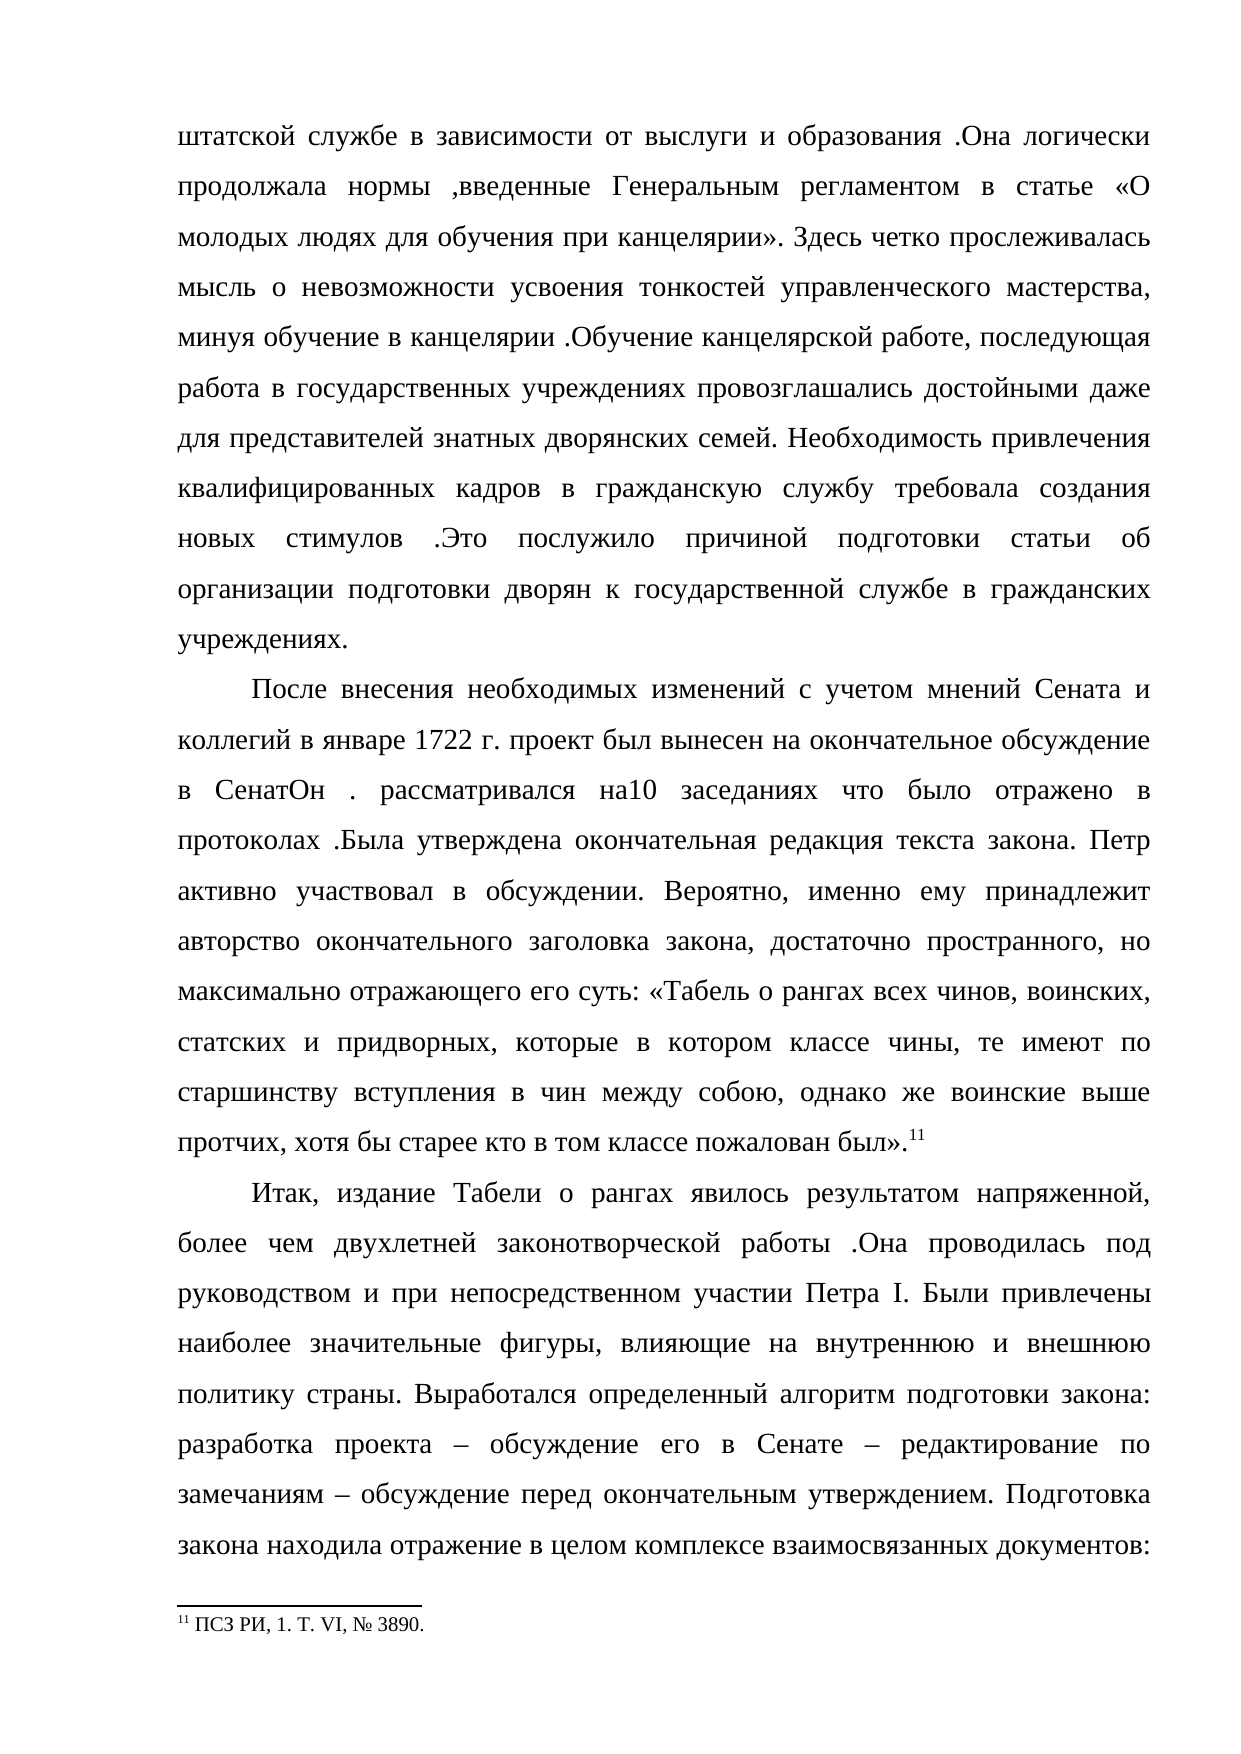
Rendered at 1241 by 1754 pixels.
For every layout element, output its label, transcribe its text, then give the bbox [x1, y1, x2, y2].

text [177, 1175, 1152, 1560]
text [177, 118, 1152, 655]
text После внесения необходимых изменений с учетом мнений Сената и коллегий в январе 1722 г. проект был вынесен на окончательное обсуждение в СенатОн . рассматривался на10 заседаниях что было отражено в протоколах .Была утверждена окончательная редакция текста закона. Петр активно участвовал в обсуждении. Вероятно, именно ему принадлежит авторство окончательного заголовка закона, достаточно пространного, но максимально отражающего его суть: «Табель о рангах всех чинов, воинских, статских и придворных, которые в котором классе чины, те имеют по старшинству вступления в чин между собою, однако же воинские выше протчих, хотя бы старее кто в том классе пожалован был». [177, 672, 1152, 1158]
